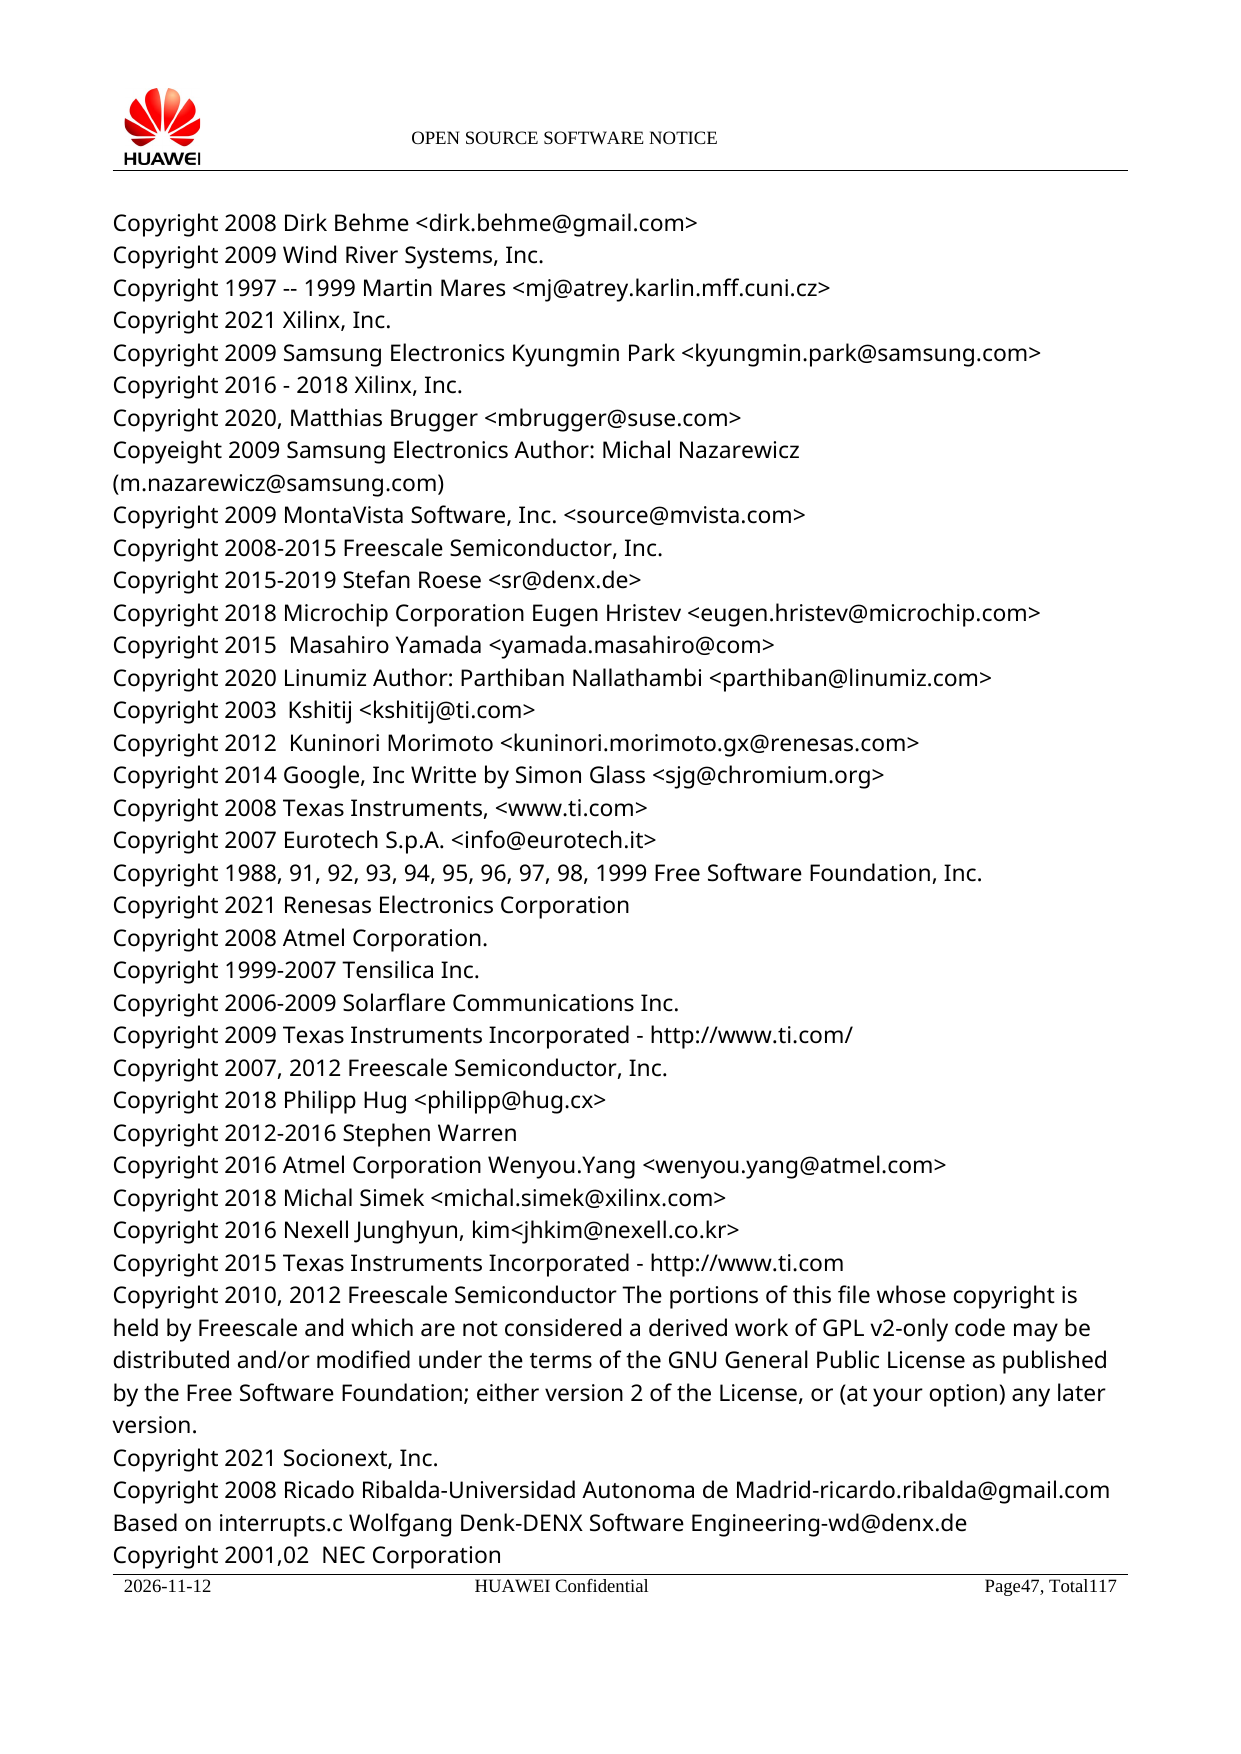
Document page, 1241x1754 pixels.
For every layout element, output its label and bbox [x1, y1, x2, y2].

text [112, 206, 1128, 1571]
picture [124, 88, 201, 165]
